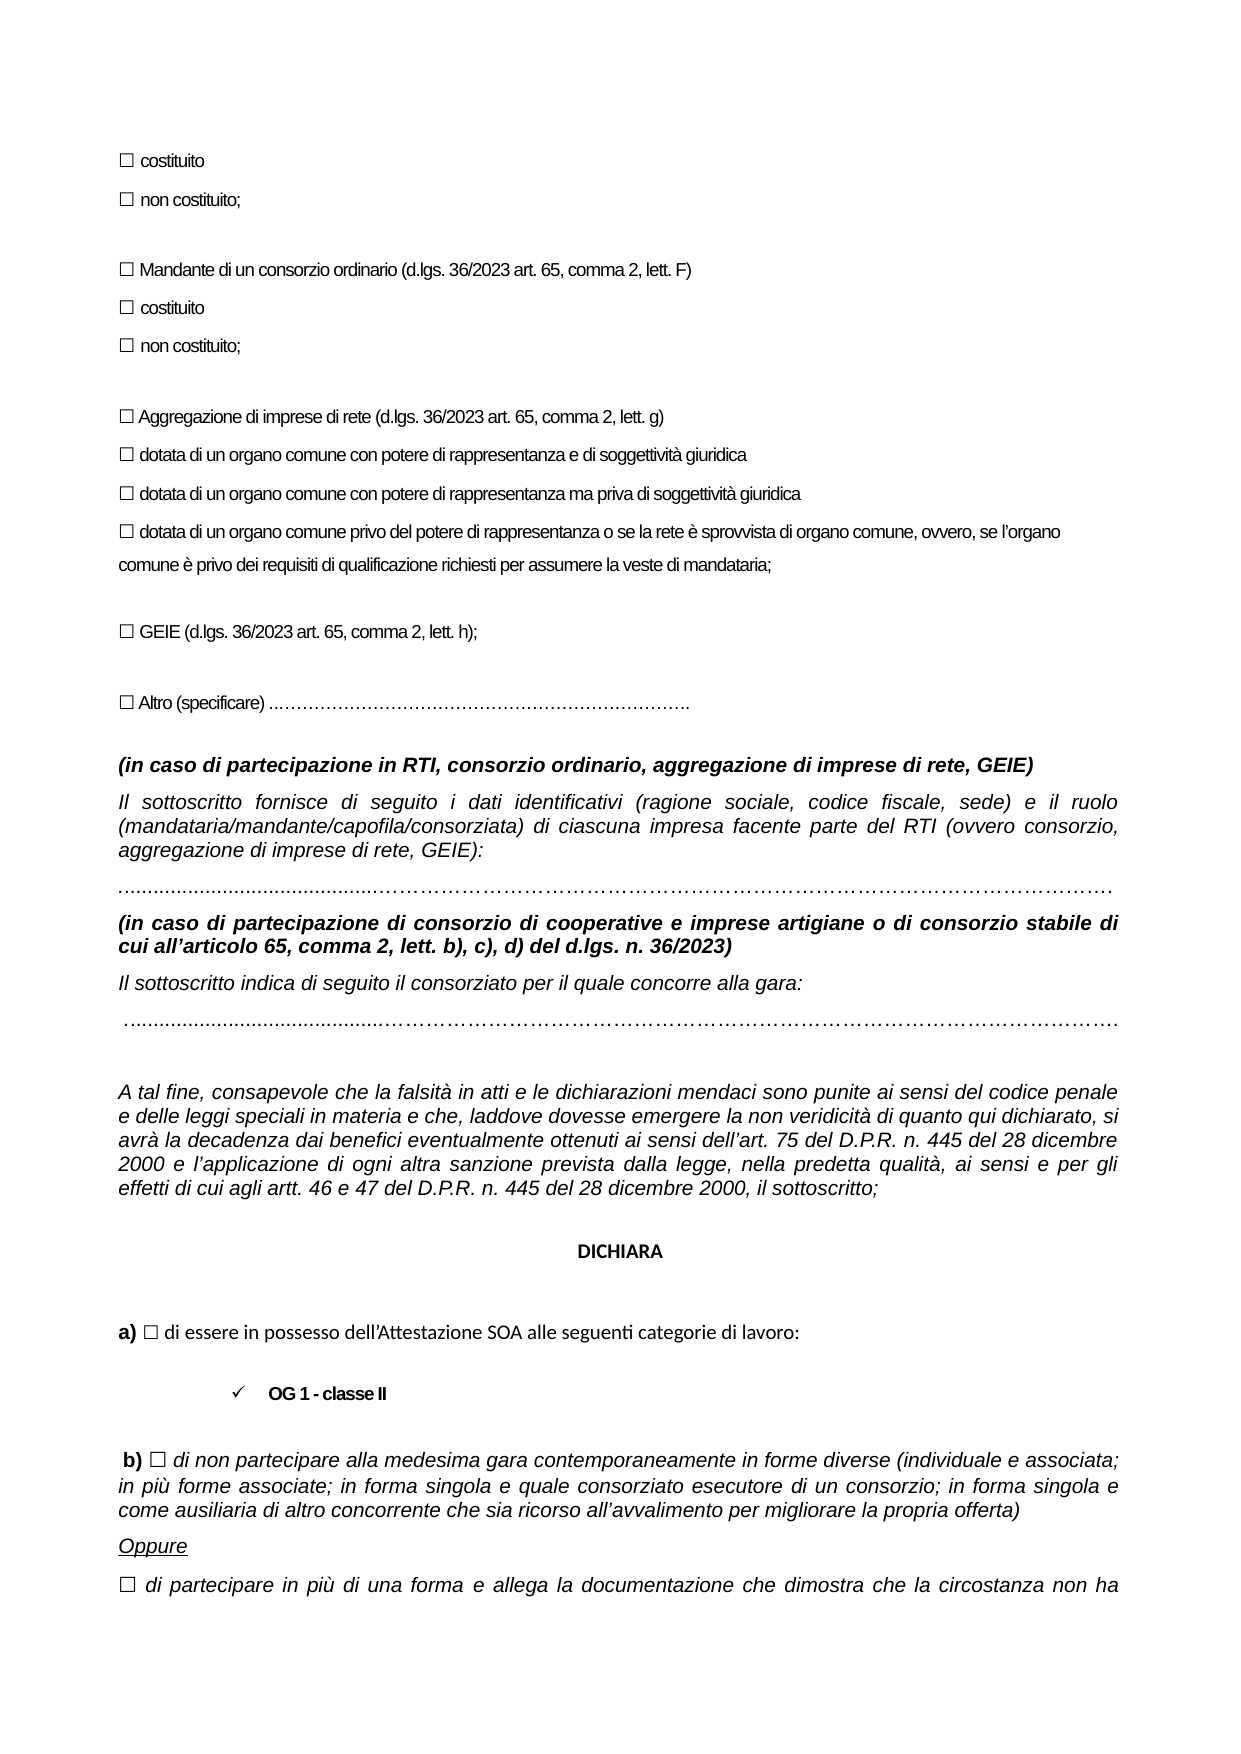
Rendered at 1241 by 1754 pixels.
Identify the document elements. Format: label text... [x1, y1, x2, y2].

text (in caso di partecipazione di consorzio di cooperative e imprese artigiane o di consorzio stabile di cui all’articolo 65, comma 2, lett. b), c), d) del d.lgs. n. 36/2023) [118, 910, 1122, 958]
text (in caso di partecipazione in RTI, consorzio ordinario, aggregazione di imprese di rete, GEIE) [118, 753, 1122, 777]
text costituito [118, 294, 1122, 320]
text dotata di un organo comune con potere di rappresentanza e di soggettività giuridica [118, 442, 1122, 467]
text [118, 1570, 1122, 1599]
text dotata di un organo comune privo del potere di rappresentanza o se la rete è sprovvista di organo comune, ovvero, se l’organo comune è privo dei requisiti di qualificazione richiesti per assumere la veste di mandataria; [118, 518, 1122, 576]
text DICHIARA [118, 1238, 1122, 1263]
text Aggregazione di imprese di rete (d.lgs. 36/2023 art. 65, comma 2, lett. g) [118, 403, 1122, 429]
text non costituito; [118, 333, 1122, 358]
text . [118, 1007, 1122, 1031]
text Il sottoscritto fornisce di seguito i dati identificativi (ragione sociale, codice fiscale, sede) e il ruolo (mandataria/mandante/capofila/consorziata) di ciascuna impresa facente parte del RTI (ovvero consorzio, aggregazione di imprese di rete, GEIE): [118, 789, 1122, 861]
title OG 1 - classe II [231, 1383, 1122, 1404]
text GEIE (d.lgs. 36/2023 art. 65, comma 2, lett. h); [118, 619, 1122, 644]
text Altro (specificare) . [118, 689, 1122, 715]
text b) di non partecipare alla medesima gara contemporaneamente in forme diverse (individuale e associata; in più forme associate; in forma singola e quale consorziato esecutore di un consorzio; in forma singola e come ausiliaria di altro concorrente che sia ricorso all’avvalimento per migliorare la propria offerta) [118, 1445, 1122, 1521]
text Il sottoscritto indica di seguito il consorziato per il quale concorre alla gara: [118, 971, 1122, 995]
text . [118, 874, 1122, 898]
text costituito [118, 148, 1122, 173]
text dotata di un organo comune con potere di rappresentanza ma priva di soggettività giuridica [118, 480, 1122, 505]
text a) di essere in possesso dell’Attestazione SOA alle seguenti categorie di lavoro: [118, 1319, 1122, 1345]
text Mandante di un consorzio ordinario (d.lgs. 36/2023 art. 65, comma 2, lett. F) [118, 256, 1122, 282]
text Oppure [118, 1534, 1122, 1558]
text A tal fine, consapevole che la falsità in atti e le dichiarazioni mendaci sono punite ai sensi del codice penale e delle leggi speciali in materia e che, laddove dovesse emergere la non veridicità di quanto qui dichiarato, si avrà la decadenza dai benefici eventualmente ottenuti ai sensi dell’art. 75 del D.P.R. n. 445 del 28 dicembre 2000 e l’applicazione di ogni altra sanzione prevista dalla legge, nella predetta qualità, ai sensi e per gli effetti di cui agli artt. 46 e 47 del D.P.R. n. 445 del 28 dicembre 2000, il sottoscritto; [118, 1080, 1122, 1200]
text non costituito; [118, 186, 1122, 211]
